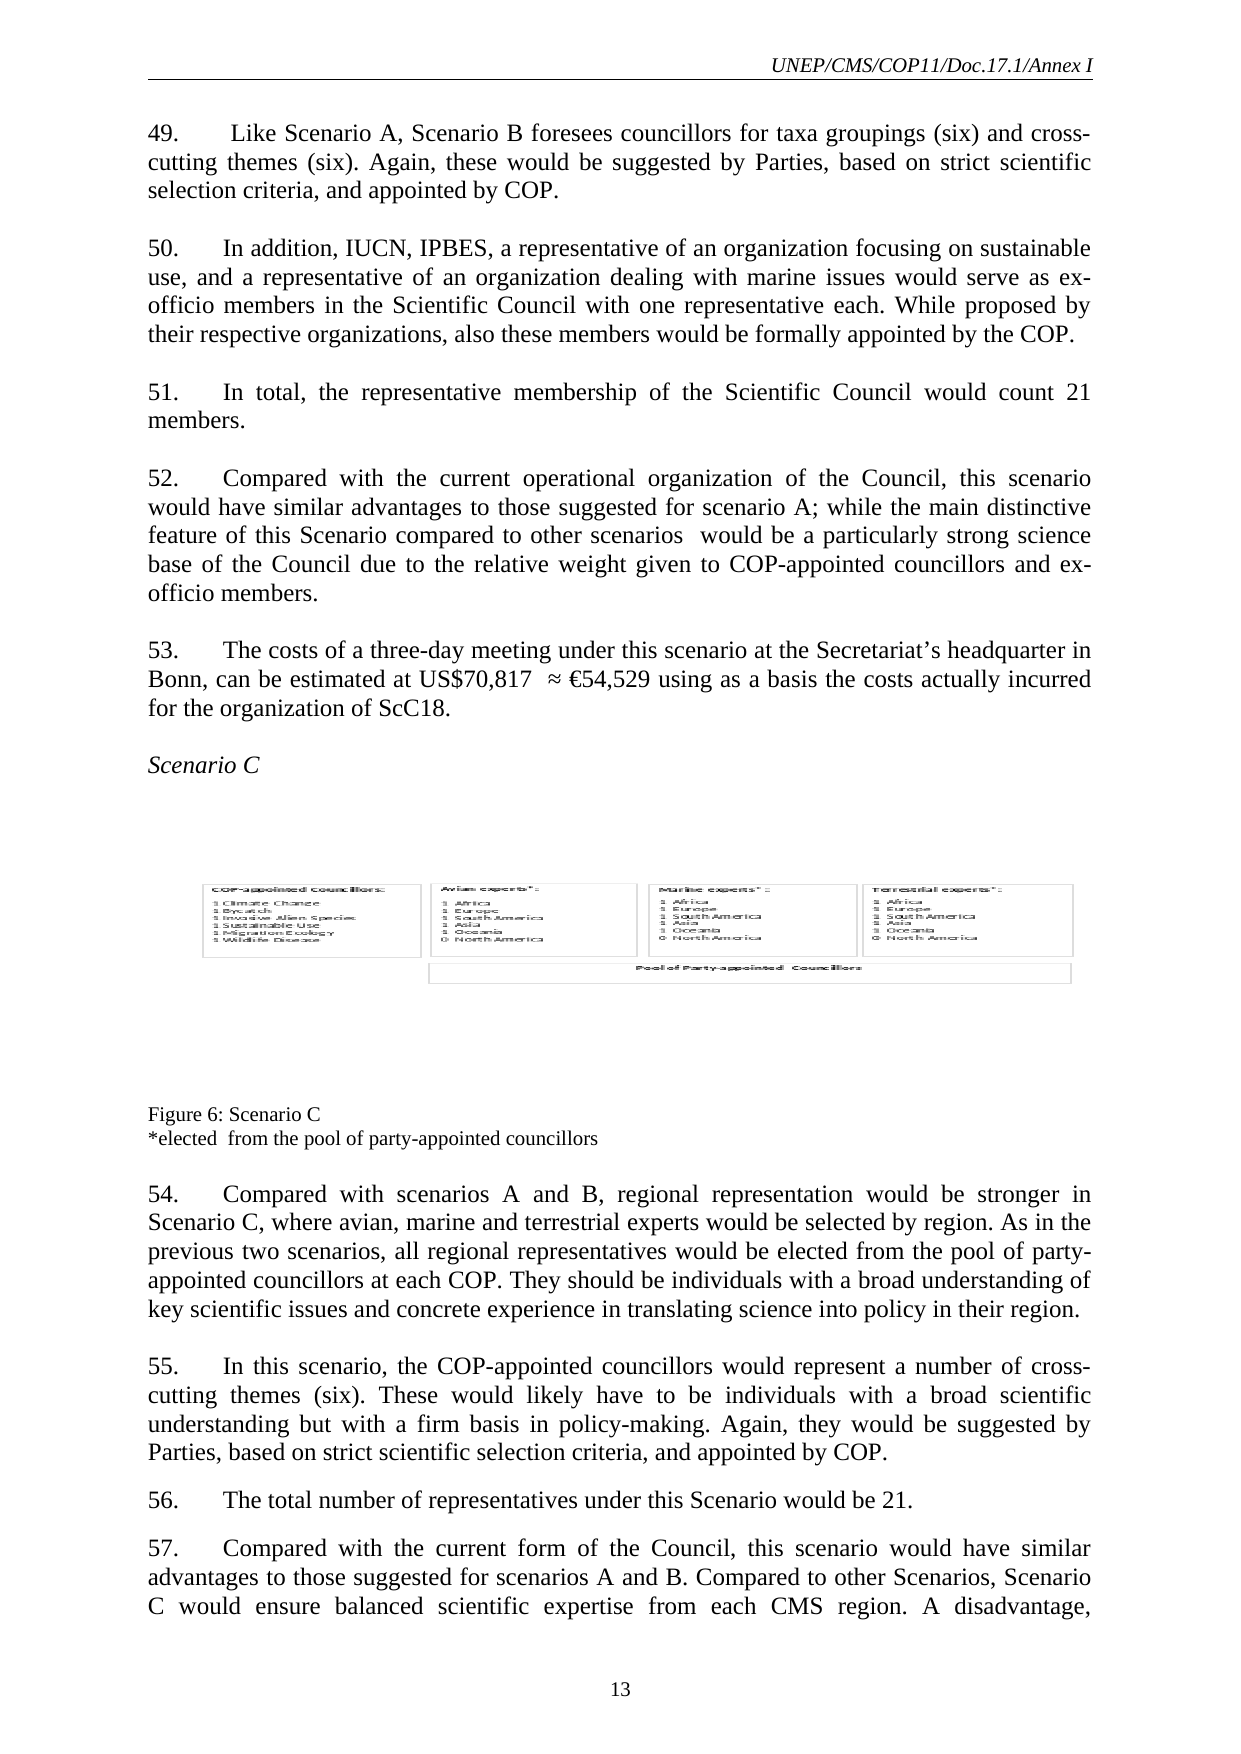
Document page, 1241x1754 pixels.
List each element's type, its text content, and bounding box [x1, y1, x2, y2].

list In total, the representative membership of the Scientific Council would count 21 members. [148, 377, 1092, 434]
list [148, 1533, 1092, 1619]
list In this scenario, the COP-appointed councillors would represent a number of cross-cutting themes (six). These would likely have to be individuals with a broad scientific understanding but with a firm basis in policy-making. Again, they would be suggested by Parties, based on strict scientific selection criteria, and appointed by COP. [148, 1351, 1092, 1466]
text Scenario C [148, 751, 1092, 779]
list The costs of a three-day meeting under this scenario at the Secretariat’s headquarter in Bonn, can be estimated at US$70,817 ≈ €54,529 using as a basis the costs actually incurred for the organization of ScC18. [148, 636, 1092, 722]
list Compared with scenarios A and B, regional representation would be stronger in Scenario C, where avian, marine and terrestrial experts would be selected by region. As in the previous two scenarios, all regional representatives would be elected from the pool of party-appointed councillors at each COP. They should be individuals with a broad understanding of key scientific issues and concrete experience in translating science into policy in their region. [148, 1179, 1092, 1322]
text Figure 6: Scenario C [148, 1102, 1092, 1126]
list In addition, IUCN, IPBES, a representative of an organization focusing on sustainable use, and a representative of an organization dealing with marine issues would serve as ex-officio members in the Scientific Council with one representative each. While proposed by their respective organizations, also these members would be formally appointed by the COP. [148, 233, 1092, 348]
list Compared with the current operational organization of the Council, this scenario would have similar advantages to those suggested for scenario A; while the main distinctive feature of this Scenario compared to other scenarios would be a particularly strong science base of the Council due to the relative weight given to COP-appointed councillors and ex-officio members. [148, 463, 1092, 607]
text *elected from the pool of party-appointed councillors [148, 1126, 1092, 1150]
list Like Scenario A, Scenario B foresees councillors for taxa groupings (six) and cross-cutting themes (six). Again, these would be suggested by Parties, based on strict scientific selection criteria, and appointed by COP. [148, 118, 1092, 204]
list The total number of representatives under this Scenario would be 21. [148, 1485, 1092, 1514]
